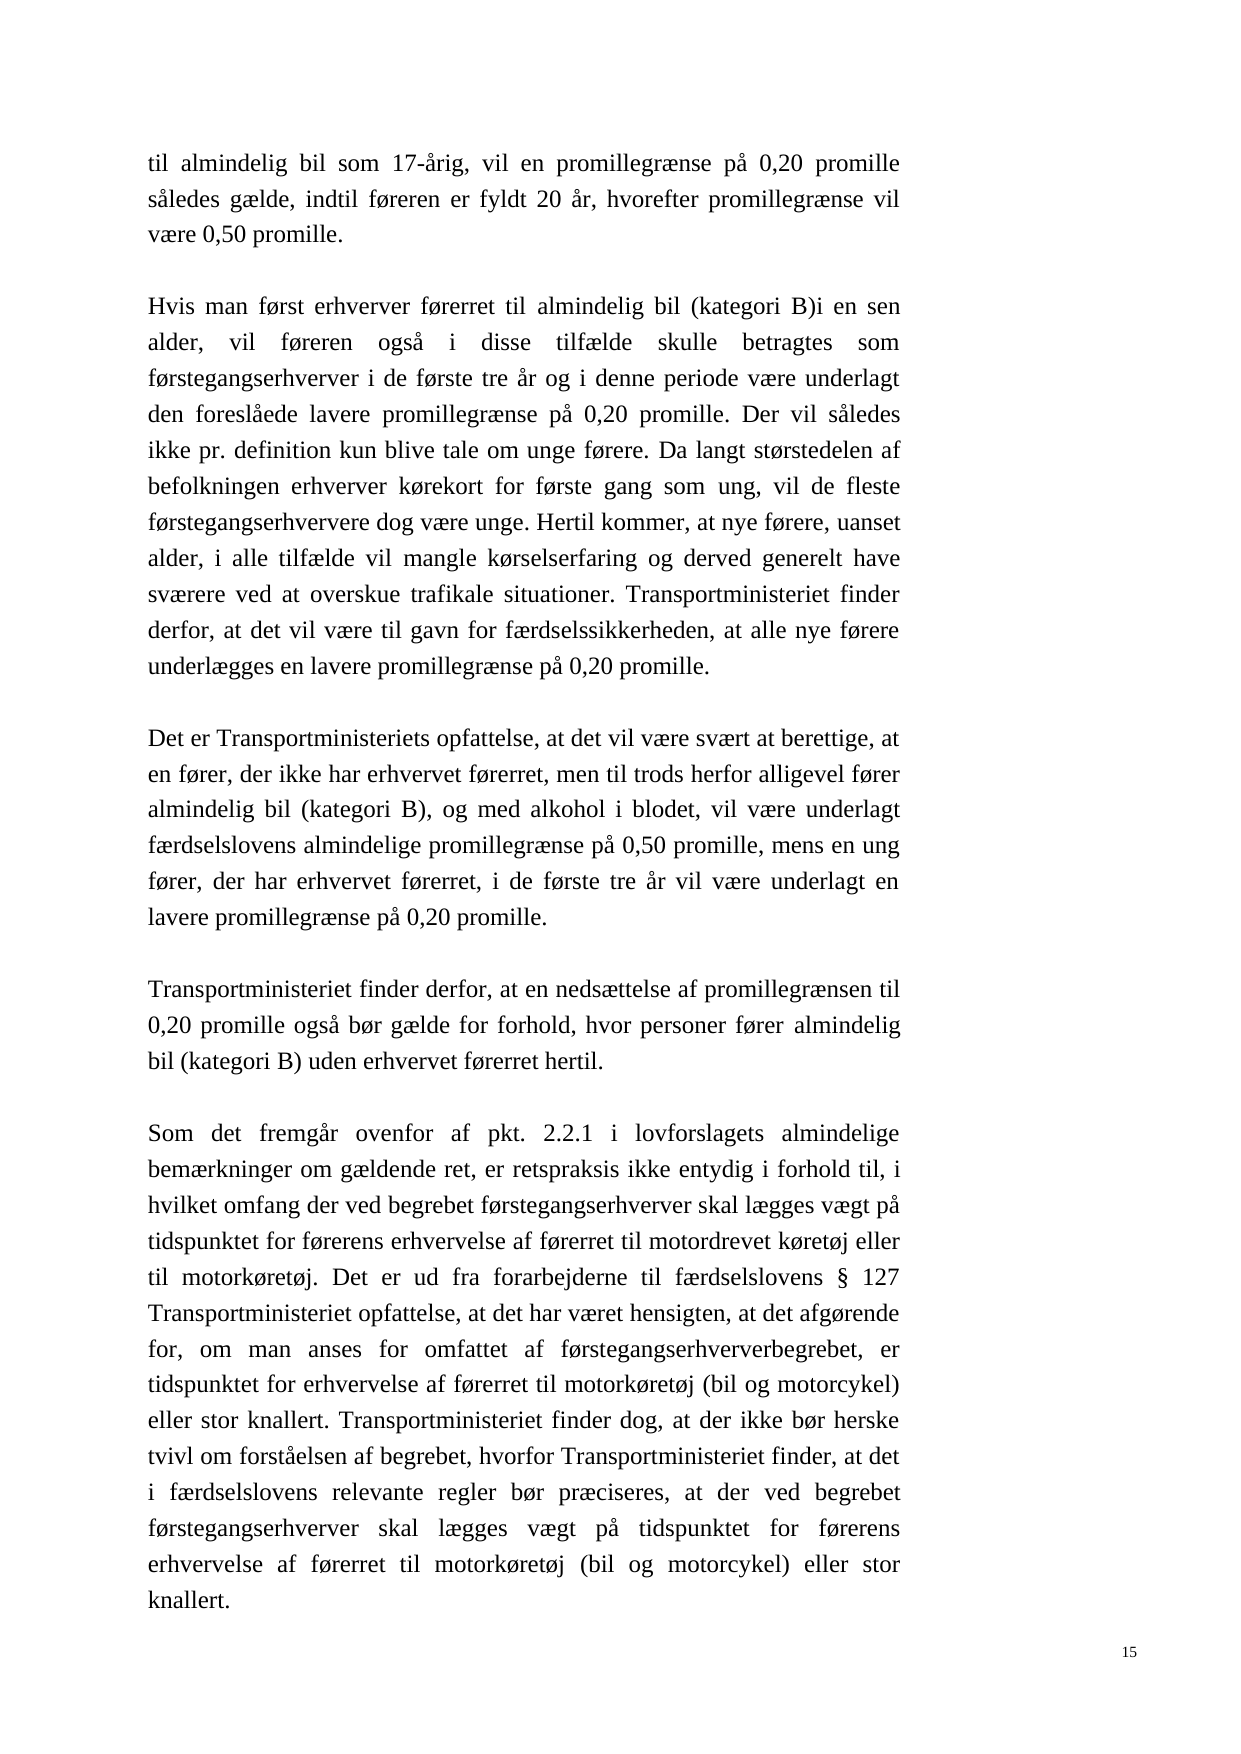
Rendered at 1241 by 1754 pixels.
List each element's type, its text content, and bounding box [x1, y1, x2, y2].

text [148, 148, 901, 248]
text Som det fremgår ovenfor af pkt. 2.2.1 i lovforslagets almindelige bemærkninger om gældende ret, er retspraksis ikke entydig i forhold til, i hvilket omfang der ved begrebet førstegangserhverver skal lægges vægt på tidspunktet for førerens erhvervelse af førerret til motordrevet køretøj eller til motorkøretøj. Det er ud fra forarbejderne til færdselslovens § 127 Transportministeriet opfattelse, at det har været hensigten, at det afgørende for, om man anses for omfattet af førstegangserhververbegrebet, er tidspunktet for erhvervelse af førerret til motorkøretøj (bil og motorcykel) eller stor knallert. Transportministeriet finder dog, at der ikke bør herske tvivl om forståelsen af begrebet, hvorfor Transportministeriet finder, at det i færdselslovens relevante regler bør præciseres, at der ved begrebet førstegangserhverver skal lægges vægt på tidspunktet for førerens erhvervelse af førerret til motorkøretøj (bil og motorcykel) eller stor knallert. [148, 1118, 901, 1614]
text Transportministeriet finder derfor, at en nedsættelse af promillegrænsen til 0,20 promille også bør gælde for forhold, hvor personer fører almindelig bil (kategori B) uden erhvervet førerret hertil. [148, 974, 901, 1075]
text Hvis man først erhverver førerret til almindelig bil (kategori B)i en sen alder, vil føreren også i disse tilfælde skulle betragtes som førstegangserhverver i de første tre år og i denne periode være underlagt den foreslåede lavere promillegrænse på 0,20 promille. Der vil således ikke pr. definition kun blive tale om unge førere. Da langt størstedelen af befolkningen erhverver kørekort for første gang som ung, vil de fleste førstegangserhververe dog være unge. Hertil kommer, at nye førere, uanset alder, i alle tilfælde vil mangle kørselserfaring og derved generelt have sværere ved at overskue trafikale situationer. Transportministeriet finder derfor, at det vil være til gavn for færdselssikkerheden, at alle nye førere underlægges en lavere promillegrænse på 0,20 promille. [148, 291, 901, 679]
text Det er Transportministeriets opfattelse, at det vil være svært at berettige, at en fører, der ikke har erhvervet førerret, men til trods herfor alligevel fører almindelig bil (kategori B), og med alkohol i blodet, vil være underlagt færdselslovens almindelige promillegrænse på 0,50 promille, mens en ung fører, der har erhvervet førerret, i de første tre år vil være underlagt en lavere promillegrænse på 0,20 promille. [148, 723, 901, 931]
